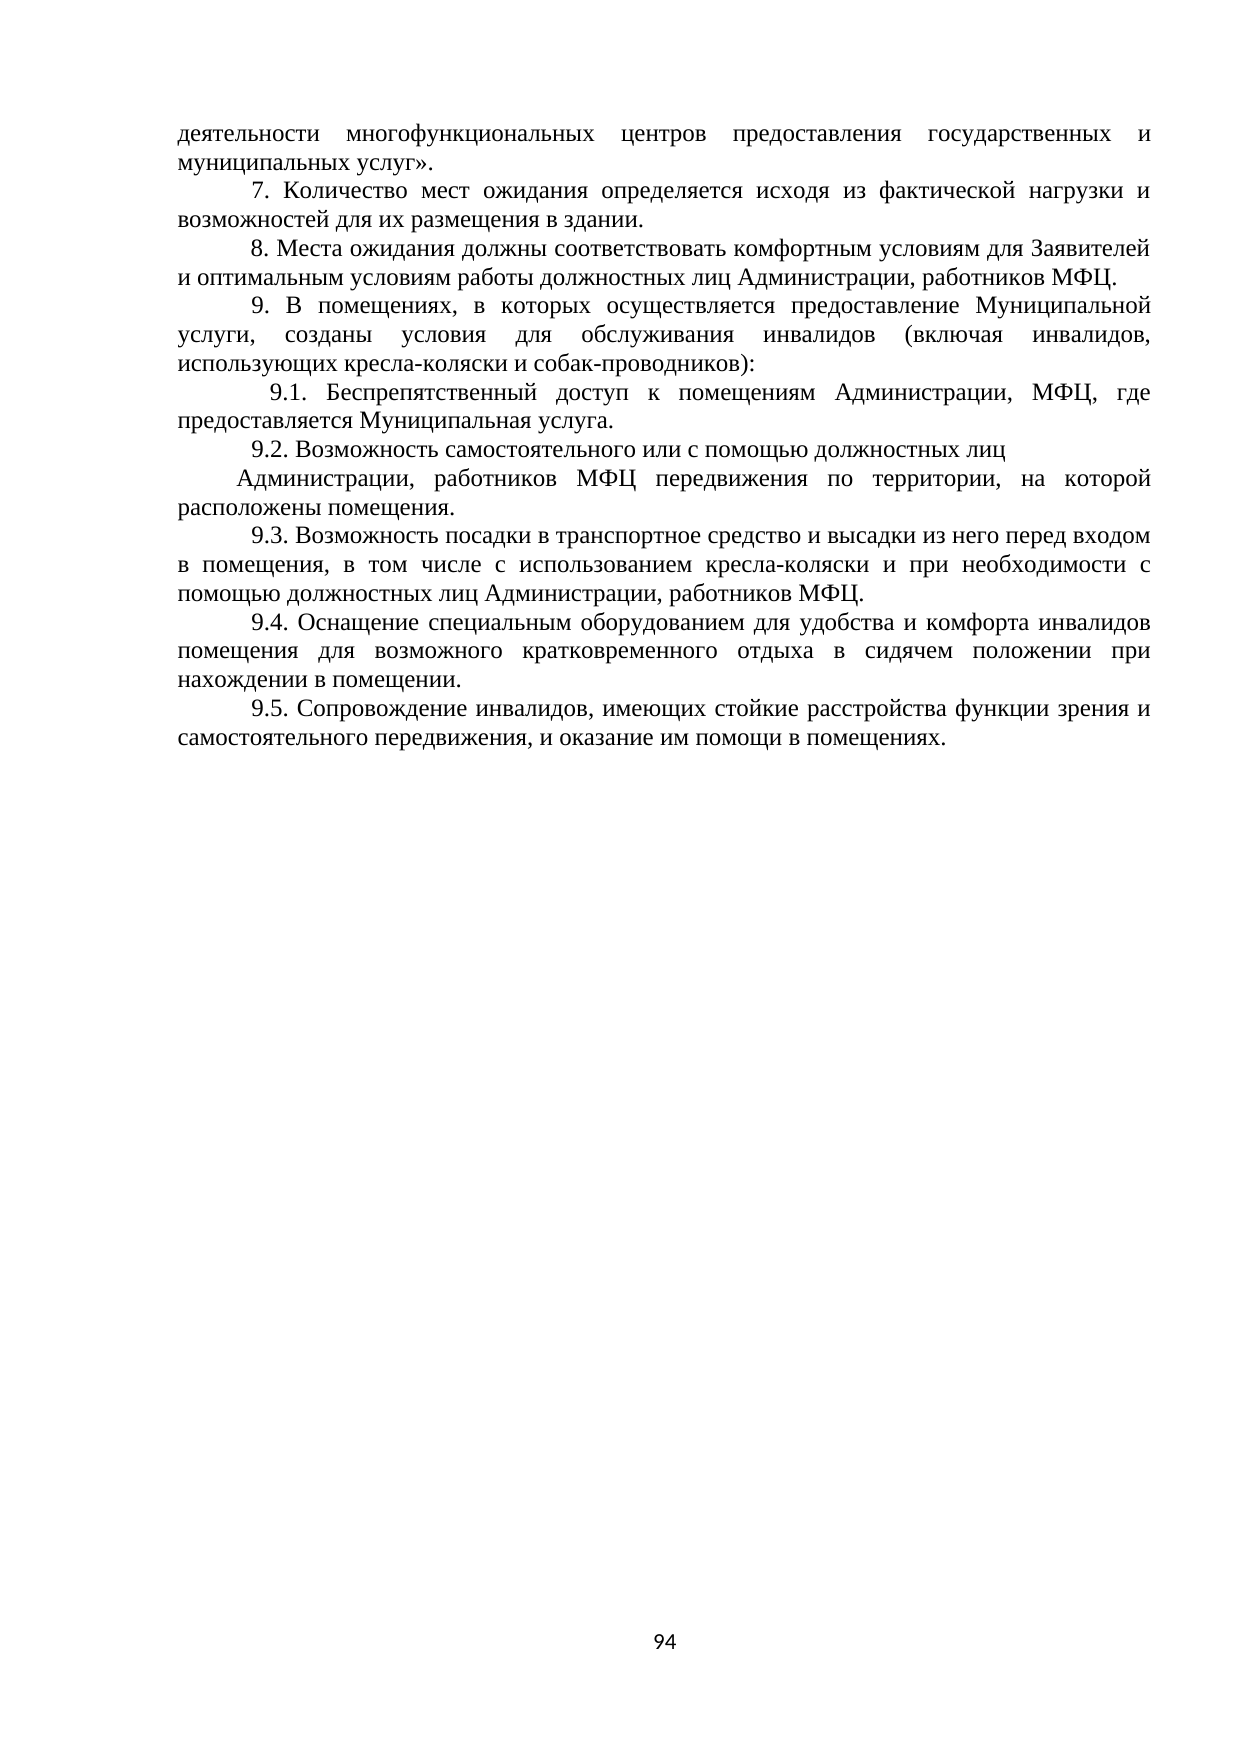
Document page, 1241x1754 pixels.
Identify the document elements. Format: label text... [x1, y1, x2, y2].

text 9.3. Возможность посадки в транспортное средство и высадки из него перед входом в помещения, в том числе с использованием кресла-коляски и при необходимости с помощью должностных лиц Администрации, работников МФЦ. [177, 521, 1152, 607]
text 8. Места ожидания должны соответствовать комфортным условиям для Заявителей и оптимальным условиям работы должностных лиц Администрации, работников МФЦ. [177, 233, 1152, 291]
text 9.1. Беспрепятственный доступ к помещениям Администрации, МФЦ, где предоставляется Муниципальная услуга. [177, 377, 1152, 434]
text 9. В помещениях, в которых осуществляется предоставление Муниципальной услуги, созданы условия для обслуживания инвалидов (включая инвалидов, использующих кресла-коляски и собак-проводников): [177, 291, 1152, 377]
text 9.2. Возможность самостоятельного или с помощью должностных лиц [177, 434, 1152, 463]
text 9.4. Оснащение специальным оборудованием для удобства и комфорта инвалидов помещения для возможного кратковременного отдыха в сидячем положении при нахождении в помещении. [177, 607, 1152, 693]
text 9.5. Сопровождение инвалидов, имеющих стойкие расстройства функции зрения и самостоятельного передвижения, и оказание им помощи в помещениях. [177, 693, 1152, 751]
text 7. Количество мест ожидания определяется исходя из фактической нагрузки и возможностей для их размещения в здании. [177, 176, 1152, 233]
text Администрации, работников МФЦ передвижения по территории, на которой расположены помещения. [177, 463, 1152, 521]
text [177, 118, 1152, 176]
